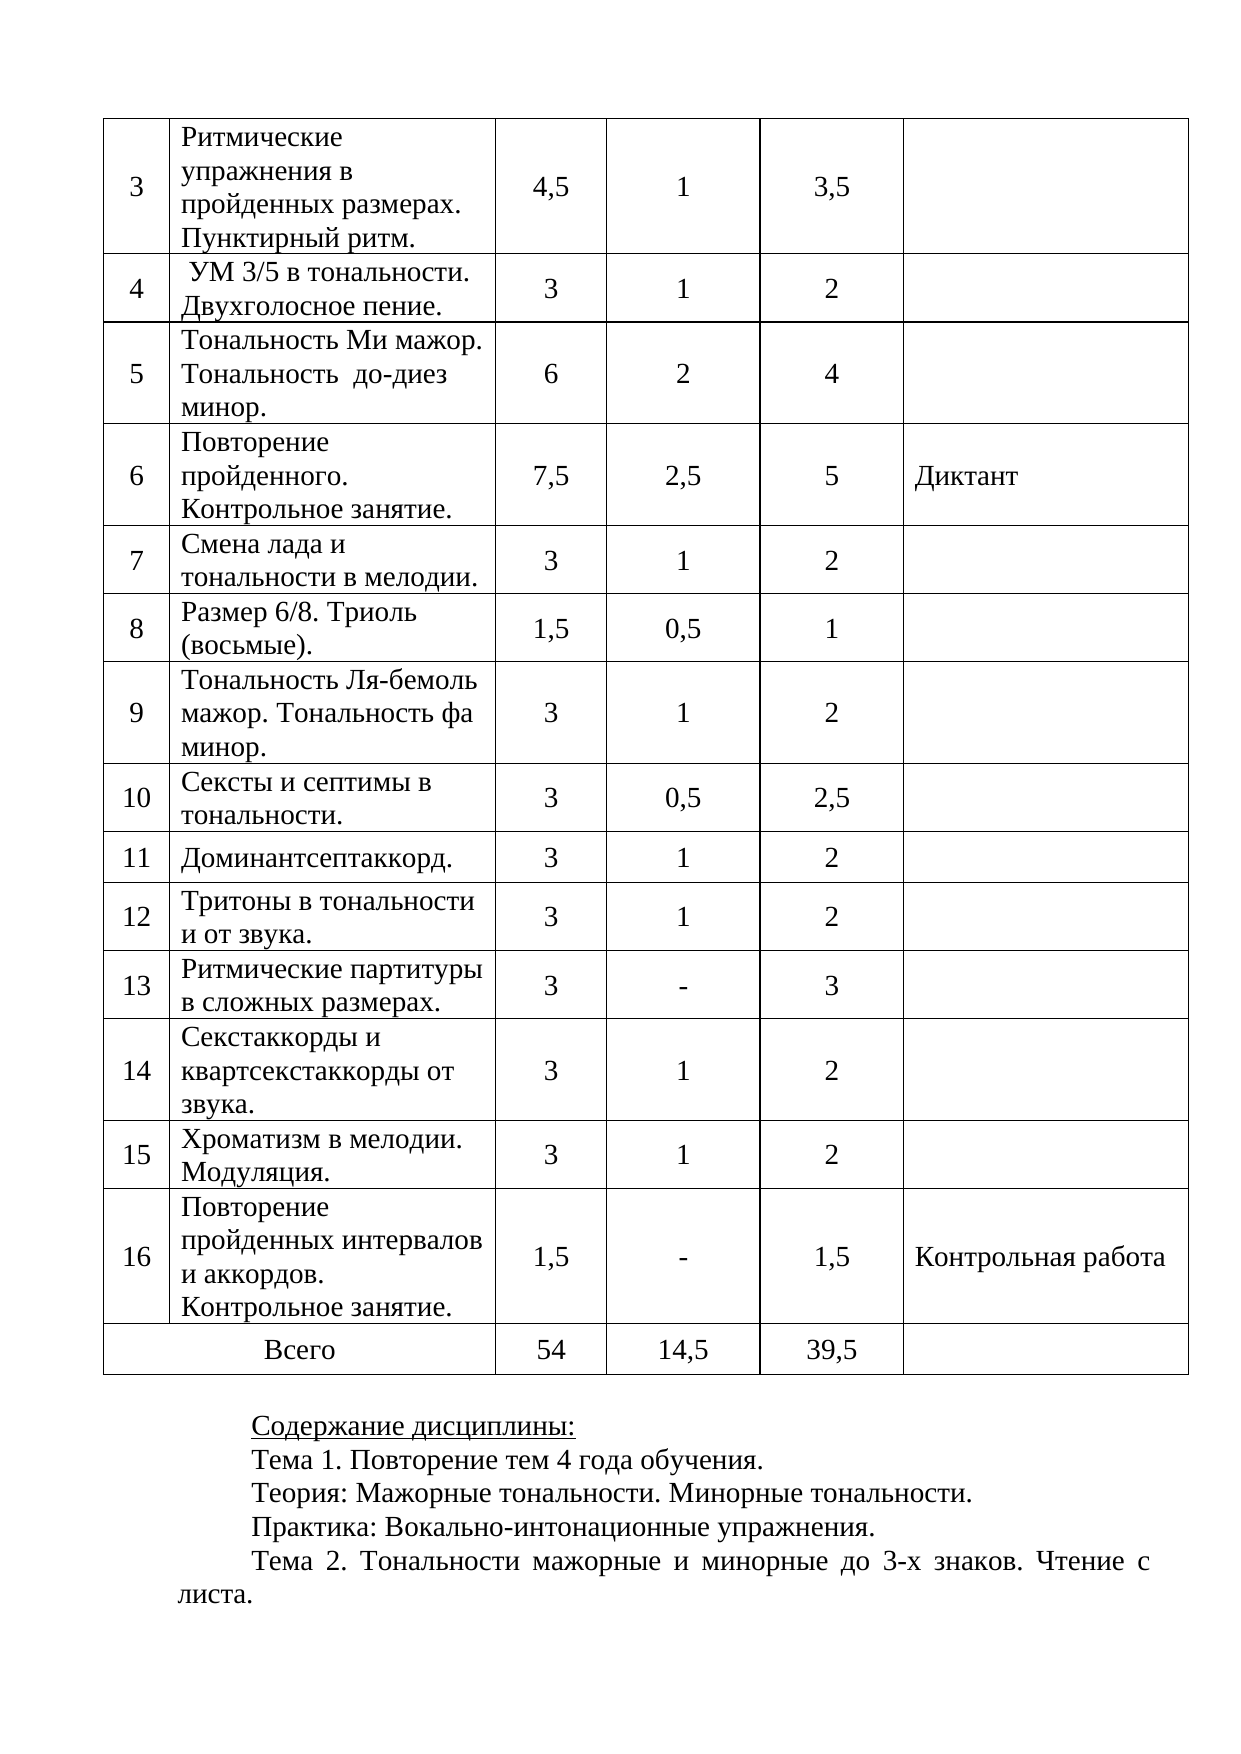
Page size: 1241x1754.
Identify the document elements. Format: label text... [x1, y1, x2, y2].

table_cell 3 [761, 951, 903, 1018]
table_cell 2 [607, 323, 759, 423]
table_cell [904, 526, 1188, 593]
table_cell Секстаккорды и квартсекстаккорды от звука. [170, 1019, 495, 1120]
table_cell 12 [104, 883, 169, 950]
table_cell 13 [104, 951, 169, 1018]
table_cell 1,5 [761, 1189, 903, 1323]
table_cell [904, 1019, 1188, 1120]
table_cell 4 [104, 254, 169, 321]
table_cell 2 [761, 526, 903, 593]
table_cell [904, 951, 1188, 1018]
table_cell 11 [104, 832, 169, 882]
table_cell 39,5 [761, 1324, 903, 1374]
table_cell Тональность Ми мажор. Тональность до-диез минор. [170, 323, 495, 423]
table_cell Хроматизм в мелодии. Модуляция. [170, 1121, 495, 1188]
table_cell 1 [761, 594, 903, 661]
table_cell 3 [496, 254, 606, 321]
table_cell 3 [496, 951, 606, 1018]
table_cell 4 [761, 323, 903, 423]
table_cell 3 [496, 1121, 606, 1188]
table_cell 16 [104, 1189, 169, 1323]
table_cell Размер 6/8. Триоль (восьмые). [170, 594, 495, 661]
table_cell [904, 764, 1188, 831]
table_cell 5 [761, 424, 903, 525]
table_cell 6 [496, 323, 606, 423]
table_cell Ритмические партитуры в сложных размерах. [170, 951, 495, 1018]
table_cell [904, 323, 1188, 423]
table_cell 9 [104, 662, 169, 763]
table_cell 3 [496, 662, 606, 763]
table_cell 3,5 [761, 119, 903, 253]
table_cell [904, 254, 1188, 321]
table_cell [904, 1324, 1188, 1374]
table_cell 2 [761, 1121, 903, 1188]
table_cell 10 [104, 764, 169, 831]
table_cell [904, 662, 1188, 763]
table_cell 54 [496, 1324, 606, 1374]
table_cell 2 [761, 1019, 903, 1120]
table_cell Контрольная работа [904, 1189, 1188, 1323]
table_cell 2 [761, 254, 903, 321]
table_cell - [607, 1189, 759, 1323]
table_cell 1 [607, 883, 759, 950]
table_cell [904, 1121, 1188, 1188]
table_cell 0,5 [607, 764, 759, 831]
table_cell 14 [104, 1019, 169, 1120]
table_cell Диктант [904, 424, 1188, 525]
table_cell 4,5 [496, 119, 606, 253]
table_cell 3 [496, 832, 606, 882]
text Тема 2. Тональности мажорные и минорные до 3-х знаков. Чтение с листа. [177, 1543, 1152, 1610]
table_cell Всего [104, 1324, 495, 1374]
table_cell 14,5 [607, 1324, 759, 1374]
table_cell Сексты и септимы в тональности. [170, 764, 495, 831]
text Теория: Мажорные тональности. Минорные тональности. [177, 1476, 1152, 1509]
table_cell 1,5 [496, 1189, 606, 1323]
table_cell [904, 119, 1188, 253]
table_cell [904, 832, 1188, 882]
table_cell 7,5 [496, 424, 606, 525]
table_cell 5 [104, 323, 169, 423]
table_cell 2,5 [607, 424, 759, 525]
table_cell 3 [496, 883, 606, 950]
table_cell 7 [104, 526, 169, 593]
text Тема 1. Повторение тем 4 года обучения. [177, 1442, 1152, 1476]
table_cell 3 [496, 1019, 606, 1120]
table_cell 0,5 [607, 594, 759, 661]
table_cell 1 [607, 662, 759, 763]
table_cell 1 [607, 254, 759, 321]
table_cell - [607, 951, 759, 1018]
table_cell [904, 594, 1188, 661]
table_cell 6 [104, 424, 169, 525]
table_cell 2 [761, 662, 903, 763]
table_cell Повторение пройденных интервалов и аккордов. Контрольное занятие. [170, 1189, 495, 1323]
table_cell 3 [496, 526, 606, 593]
table_cell 2 [761, 883, 903, 950]
table_cell [904, 883, 1188, 950]
table_cell Смена лада и тональности в мелодии. [170, 526, 495, 593]
table_cell 2,5 [761, 764, 903, 831]
text Содержание дисциплины: [177, 1408, 1152, 1442]
table_cell 1,5 [496, 594, 606, 661]
table_cell Тритоны в тональности и от звука. [170, 883, 495, 950]
table_cell 1 [607, 1121, 759, 1188]
text Практика: Вокально-интонационные упражнения. [177, 1509, 1152, 1543]
table_cell 1 [607, 526, 759, 593]
table_cell 1 [607, 1019, 759, 1120]
table_cell Доминантсептаккорд. [170, 832, 495, 882]
table_cell 15 [104, 1121, 169, 1188]
table_cell 3 [496, 764, 606, 831]
table_cell 1 [607, 119, 759, 253]
table_cell 8 [104, 594, 169, 661]
table_cell Тональность Ля-бемоль мажор. Тональность фа минор. [170, 662, 495, 763]
table_cell 1 [607, 832, 759, 882]
table_cell УМ 3/5 в тональности. Двухголосное пение. [170, 254, 495, 321]
table_cell Ритмические упражнения в пройденных размерах. Пунктирный ритм. [170, 119, 495, 253]
table_cell 3 [104, 119, 169, 253]
table_cell 2 [761, 832, 903, 882]
table_cell Повторение пройденного. Контрольное занятие. [170, 424, 495, 525]
